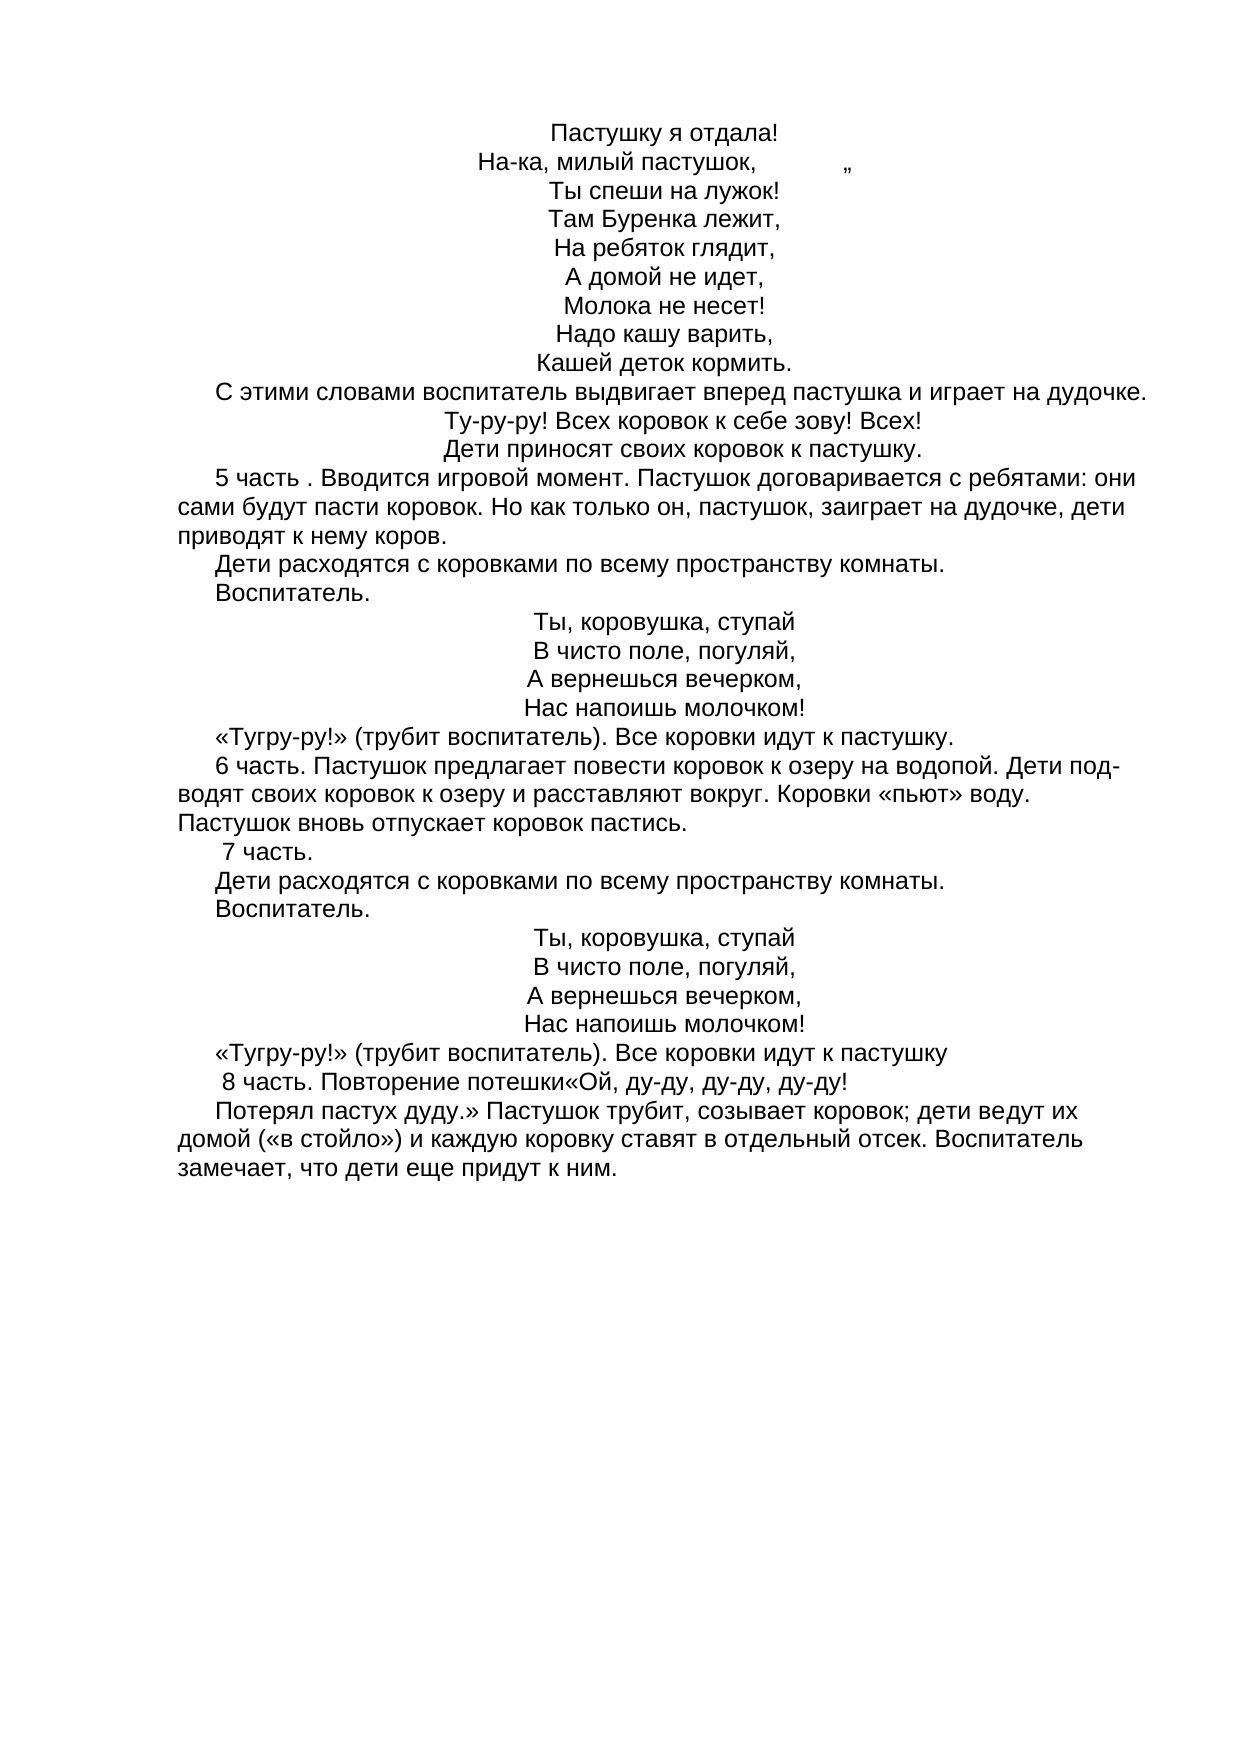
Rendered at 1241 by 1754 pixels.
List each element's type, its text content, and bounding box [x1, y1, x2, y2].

text Ты, коровушка, ступай [177, 607, 1152, 636]
text Пастушку я отдала! [177, 118, 1152, 147]
text Надо кашу варить, [177, 319, 1152, 348]
text На ребяток глядит, [177, 233, 1152, 262]
text Там Буренка лежит, [177, 204, 1152, 233]
text Дети расходятся с коровками по всему пространству комнаты. [177, 866, 1152, 894]
text С этими словами воспитатель выдвигает вперед пастушка и играет на дудочке. [177, 377, 1152, 406]
text «Тугру-ру!» (трубит воспитатель). Все коровки идут к пастушку. [177, 722, 1152, 751]
text Нас напоишь молочком! [177, 693, 1152, 722]
text А вернешься вечерком, [177, 664, 1152, 693]
text А вернешься вечерком, [177, 981, 1152, 1009]
text В чисто поле, погуляй, [177, 952, 1152, 981]
text Кашей деток кормить. [177, 348, 1152, 377]
text Ты спеши на лужок! [177, 176, 1152, 204]
text 6 часть. Пастушок предлагает повести коровок к озеру на водопой. Дети подводят своих коровок к озеру и расставляют вокруг. Коровки «пьют» воду. Пастушок вновь отпускает коровок пастись. [177, 751, 1152, 837]
text 7 часть. [177, 837, 1152, 866]
text А домой не идет, [177, 262, 1152, 291]
text Дети расходятся с коровками по всему пространству комнаты. [177, 549, 1152, 578]
text В чисто поле, погуляй, [177, 636, 1152, 664]
text Потерял пастух дуду.» Пастушок трубит, созывает коровок; дети ведут их домой («в стойло») и каждую коровку ставят в отдельный отсек. Воспитатель замечает, что дети еще придут к ним. [177, 1096, 1152, 1182]
text Нас напоишь молочком! [177, 1009, 1152, 1038]
text На-ка, милый пастушок, „ [177, 147, 1152, 176]
text Воспитатель. [177, 894, 1152, 923]
text 8 часть. Повторение потешки«Ой, ду-ду, ду-ду, ду-ду! [177, 1067, 1152, 1096]
text Ту-ру-ру! Всех коровок к себе зову! Всех! [177, 406, 1152, 434]
text Воспитатель. [177, 578, 1152, 607]
text «Тугру-ру!» (трубит воспитатель). Все коровки идут к пастушку [177, 1038, 1152, 1067]
text Молока не несет! [177, 291, 1152, 319]
text Дети приносят своих коровок к пастушку. [177, 434, 1152, 463]
text Ты, коровушка, ступай [177, 923, 1152, 952]
text 5 часть . Вводится игровой момент. Пастушок договаривается с ребятами: они сами будут пасти коровок. Но как только он, пастушок, заиграет на дудочке, дети приводят к нему коров. [177, 463, 1152, 549]
